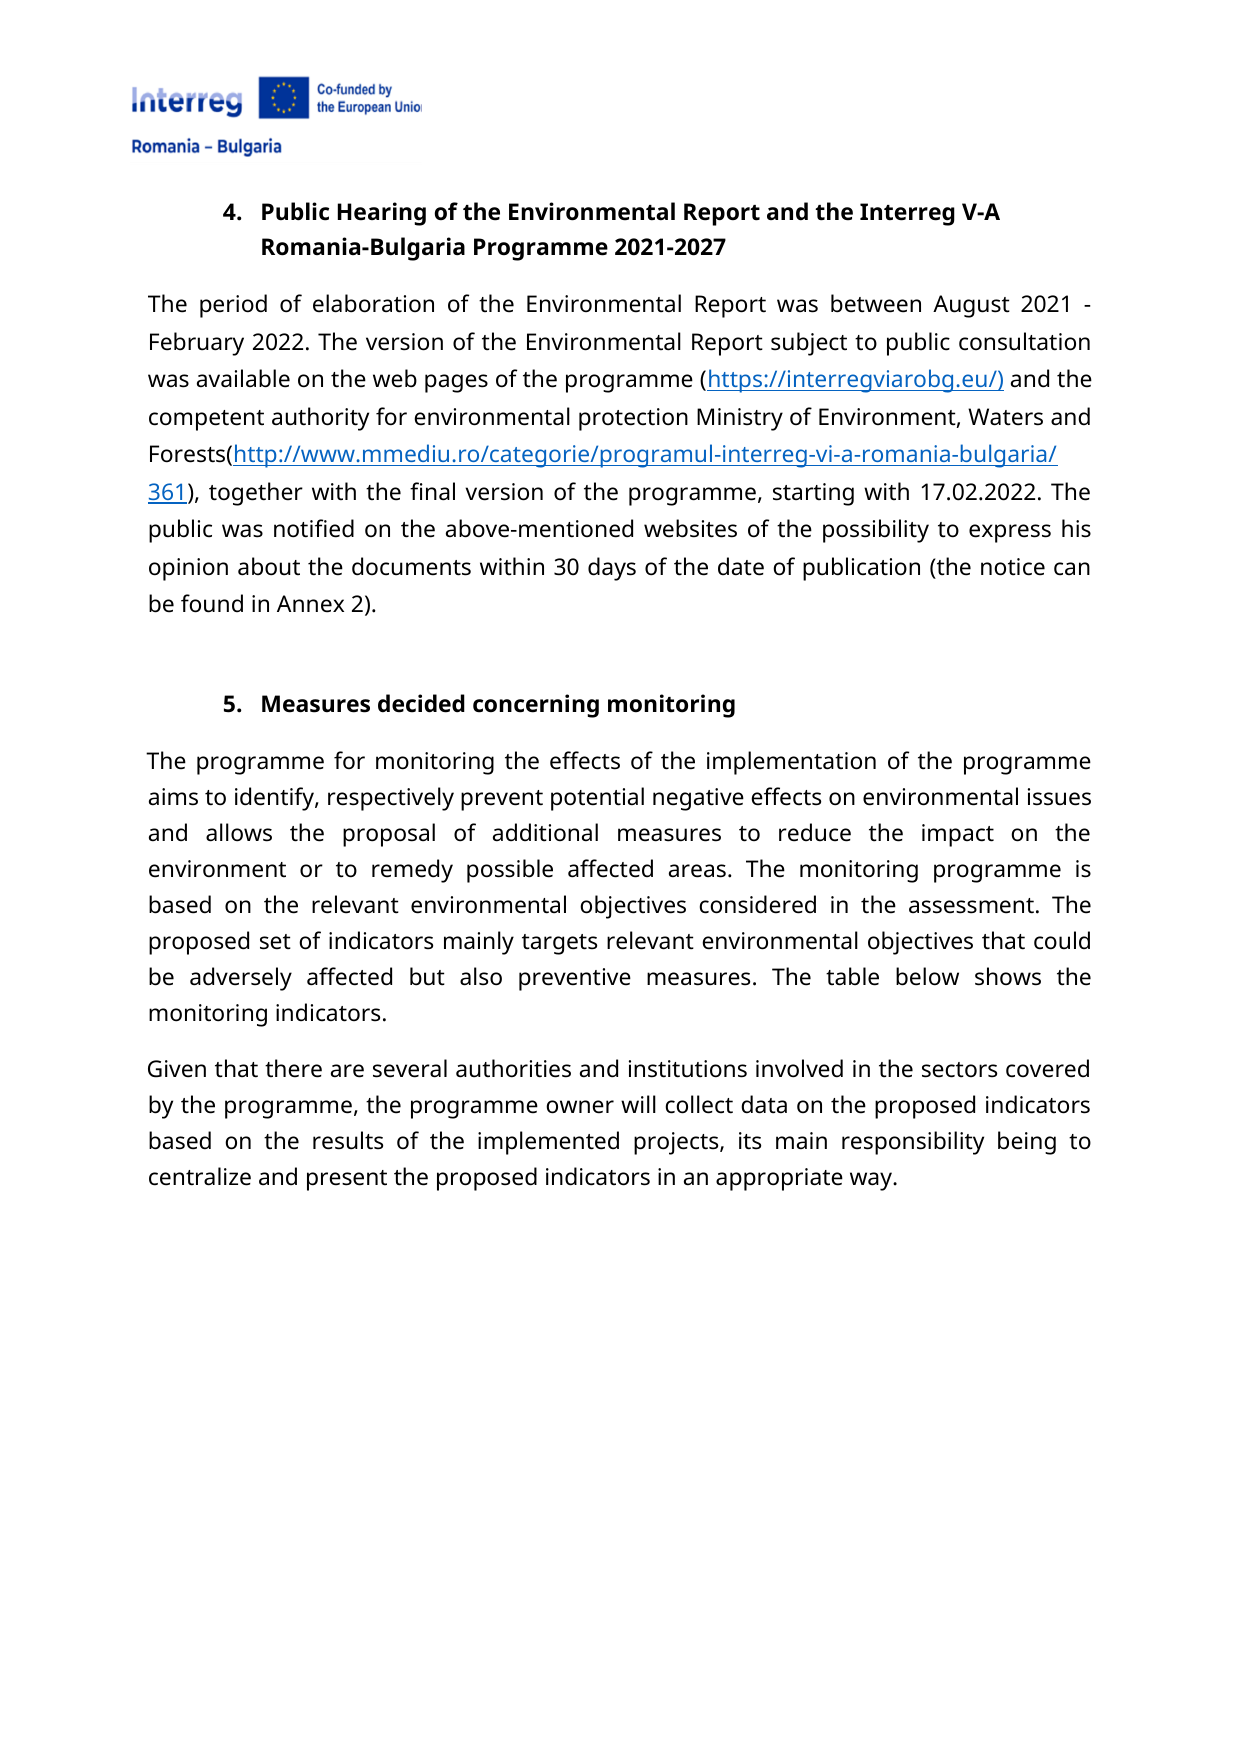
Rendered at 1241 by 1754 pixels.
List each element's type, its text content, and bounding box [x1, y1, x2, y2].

picture [130, 73, 422, 165]
list Public Hearing of the Environmental Report and the Interreg V-A Romania-Bulgaria Programme 2021-2027 [223, 195, 1093, 263]
text The programme for monitoring the effects of the implementation of the programme aims to identify, respectively prevent potential negative effects on environmental issues and allows the proposal of additional measures to reduce the impact on the environment or to remedy possible affected areas. The monitoring programme is based on the relevant environmental objectives considered in the assessment. The proposed set of indicators mainly targets relevant environmental objectives that could be adversely affected but also preventive measures. The table below shows the monitoring indicators. [146, 745, 1093, 1028]
list Measures decided concerning monitoring [223, 688, 1093, 719]
text The period of elaboration of the Environmental Report was between August 2021 - February 2022. The version of the Environmental Report subject to public consultation was available on the web pages of the programme (https://interregviarobg.eu/) and the competent authority for environmental protection Ministry of Environment, Waters and Forests(http://www.mmediu.ro/categorie/programul-interreg-vi-a-romania-bulgaria/361), together with the final version of the programme, starting with 17.02.2022. The public was notified on the above-mentioned websites of the possibility to express his opinion about the documents within 30 days of the date of publication (the notice can be found in Annex 2). [148, 288, 1093, 619]
text Given that there are several authorities and institutions involved in the sectors covered by the programme, the programme owner will collect data on the proposed indicators based on the results of the implemented projects, its main responsibility being to centralize and present the proposed indicators in an appropriate way. [146, 1053, 1093, 1192]
